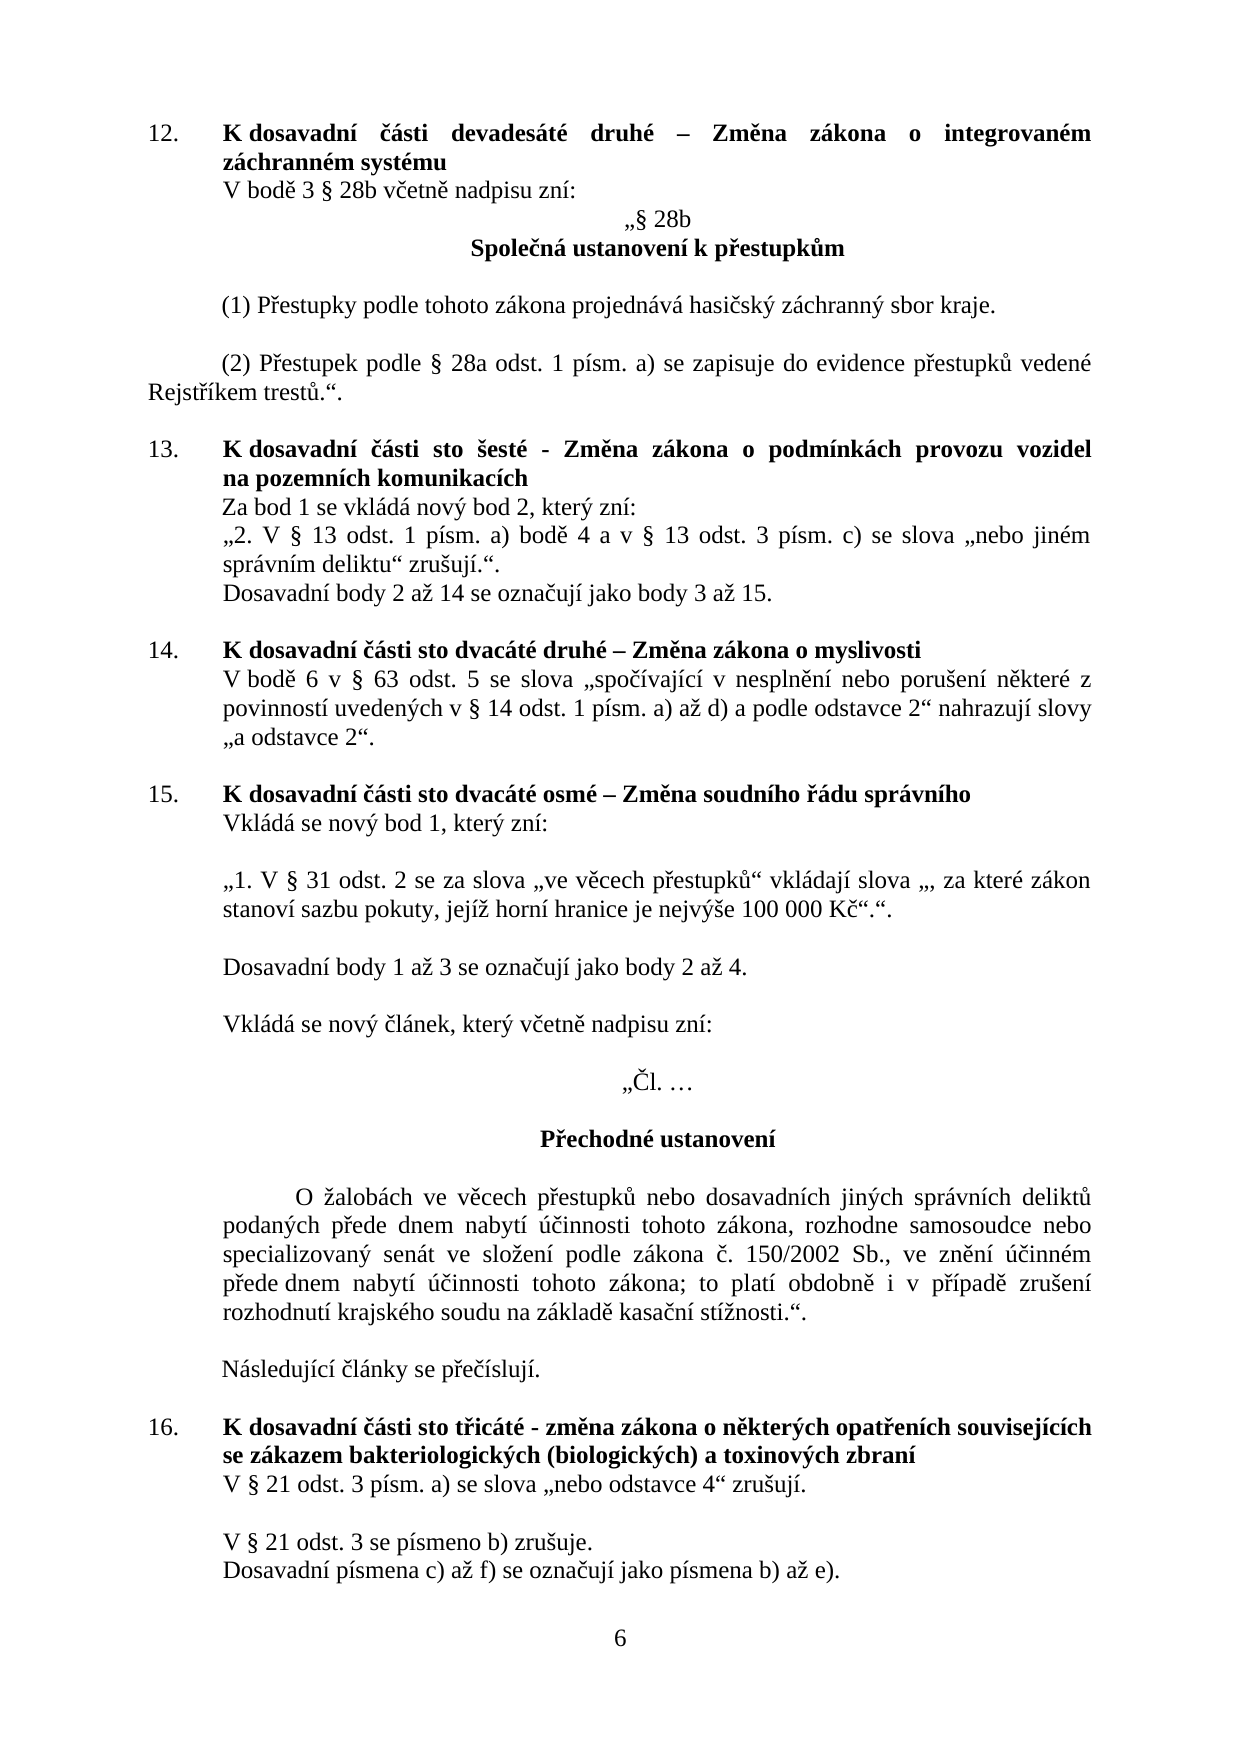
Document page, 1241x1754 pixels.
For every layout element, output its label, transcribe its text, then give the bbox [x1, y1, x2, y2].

list Dosavadní písmena c) až f) se označují jako písmena b) až e). [223, 1556, 1092, 1584]
list V bodě 3 § 28b včetně nadpisu zní: [223, 176, 1092, 204]
text Vkládá se nový bod 1, který zní: [223, 808, 1092, 837]
text Přechodné ustanovení [223, 1124, 1092, 1153]
text Následující články se přečíslují. [148, 1354, 1092, 1383]
list K dosavadní části sto dvacáté druhé – Změna zákona o myslivosti [148, 636, 1092, 664]
list V § 21 odst. 3 se písmeno b) zrušuje. [223, 1527, 1092, 1556]
list „§ 28b [223, 204, 1092, 233]
text O žalobách ve věcech přestupků nebo dosavadních jiných správních deliktů podaných přede dnem nabytí účinnosti tohoto zákona, rozhodne samosoudce nebo specializovaný senát ve složení podle zákona č. 150/2002 Sb., ve znění účinném přede dnem nabytí účinnosti tohoto zákona; to platí obdobně i v případě zrušení rozhodnutí krajského soudu na základě kasační stížnosti.“. [223, 1182, 1092, 1326]
text (1) Přestupky podle tohoto zákona projednává hasičský záchranný sbor kraje. [148, 291, 1092, 319]
list K dosavadní části sto třicáté - změna zákona o některých opatřeních souvisejících se zákazem bakteriologických (biologických) a toxinových zbraní [148, 1412, 1092, 1469]
text Dosavadní body 1 až 3 se označují jako body 2 až 4. [223, 952, 1092, 981]
list V bodě 6 v § 63 odst. 5 se slova „spočívající v nesplnění nebo porušení některé z povinností uvedených v § 14 odst. 1 písm. a) až d) a podle odstavce 2“ nahrazují slovy „a odstavce 2“. [223, 664, 1092, 751]
text „2. V § 13 odst. 1 písm. a) bodě 4 a v § 13 odst. 3 písm. c) se slova „nebo jiném správním deliktu“ zrušují.“. [223, 521, 1092, 578]
list K dosavadní části sto šesté - Změna zákona o podmínkách provozu vozidel na pozemních komunikacích [148, 434, 1092, 492]
text Vkládá se nový článek, který včetně nadpisu zní: [223, 1009, 1092, 1038]
text „1. V § 31 odst. 2 se za slova „ve věcech přestupků“ vkládají slova „, za které zákon stanoví sazbu pokuty, jejíž horní hranice je nejvýše 100 000 Kč“.“. [223, 866, 1092, 923]
text Za bod 1 se vkládá nový bod 2, který zní: [148, 492, 1092, 521]
list K dosavadní části devadesáté druhé – Změna zákona o integrovaném záchranném systému [148, 118, 1092, 176]
list Společná ustanovení k přestupkům [223, 233, 1092, 262]
text „Čl. … [223, 1067, 1092, 1096]
text (2) Přestupek podle § 28a odst. 1 písm. a) se zapisuje do evidence přestupků vedené Rejstříkem trestů.“. [148, 348, 1092, 406]
list V § 21 odst. 3 písm. a) se slova „nebo odstavce 4“ zrušují. [223, 1469, 1092, 1498]
list K dosavadní části sto dvacáté osmé – Změna soudního řádu správního [148, 779, 1092, 808]
list Dosavadní body 2 až 14 se označují jako body 3 až 15. [223, 578, 1092, 607]
